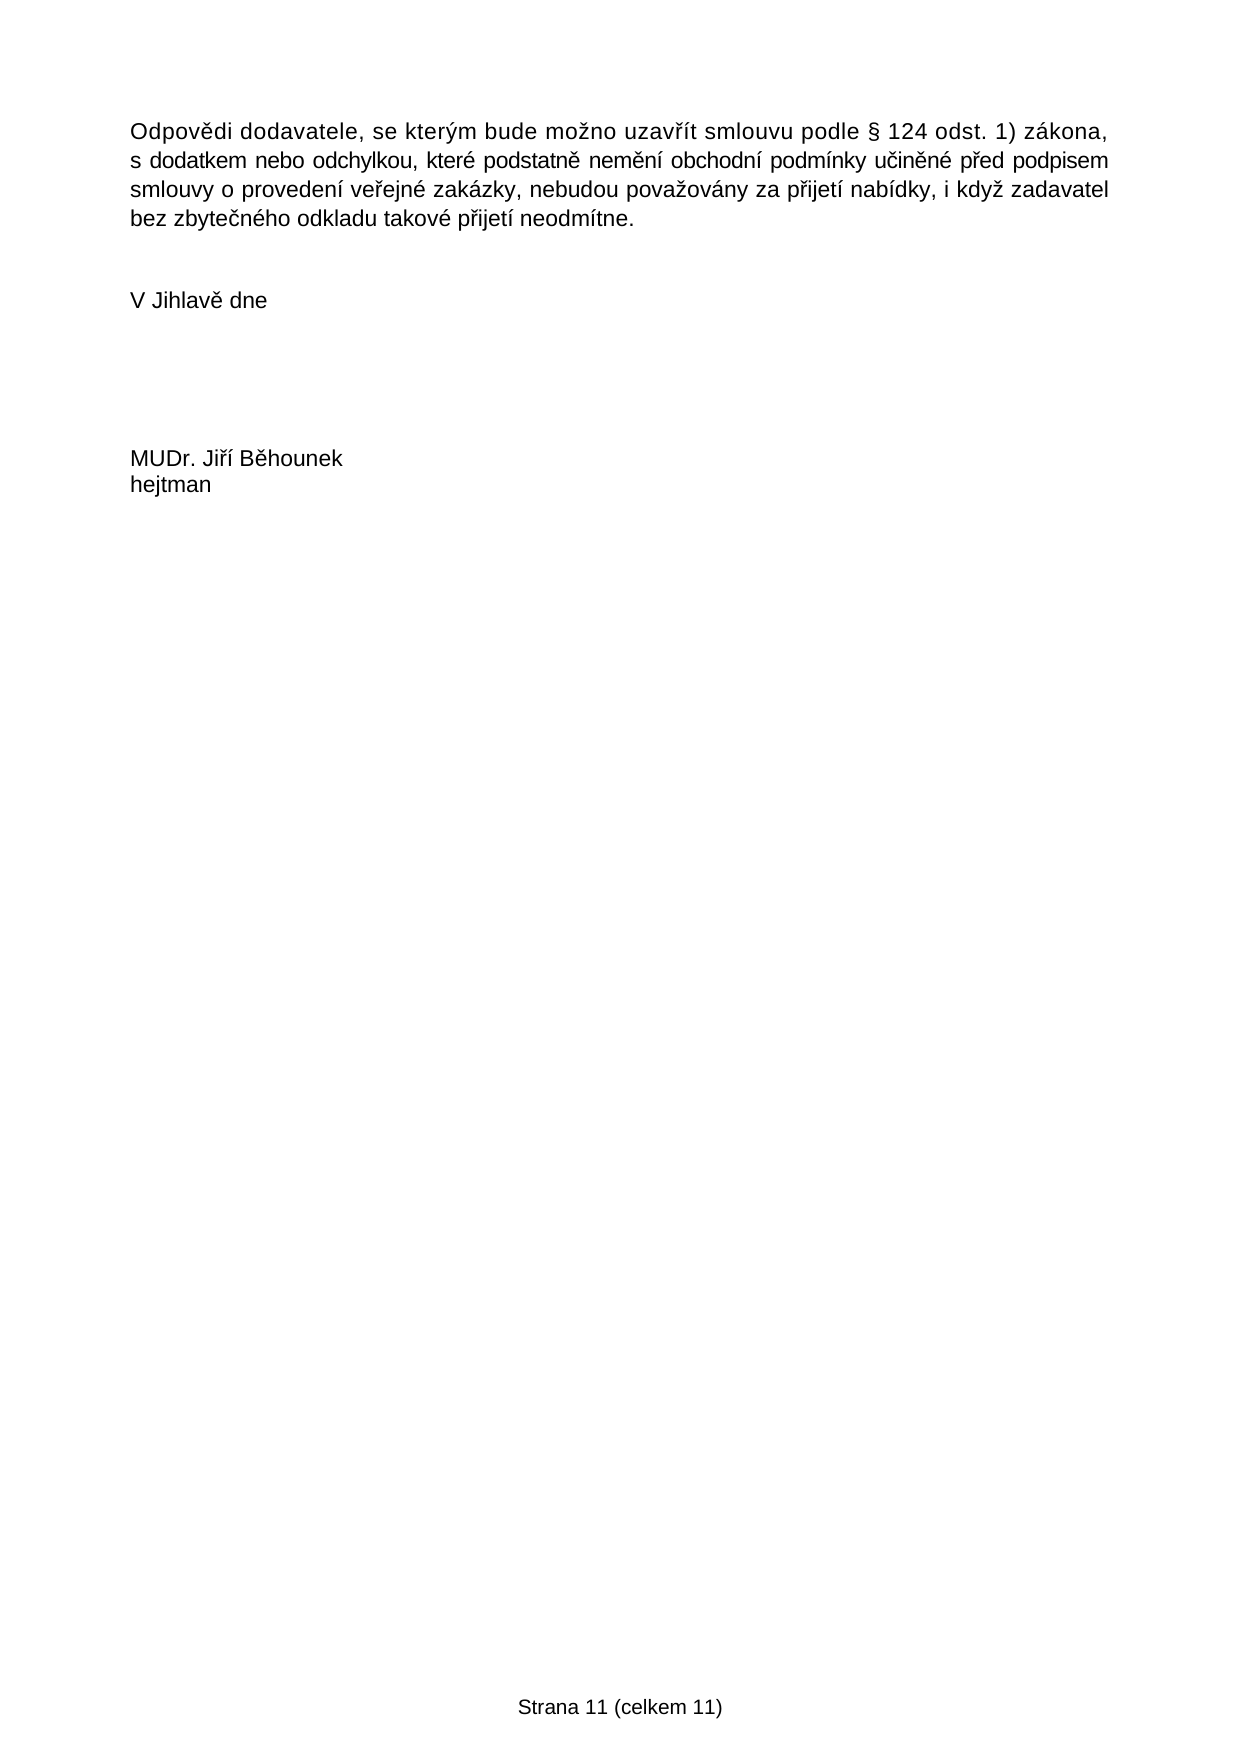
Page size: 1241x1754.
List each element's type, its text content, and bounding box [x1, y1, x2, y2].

text hejtman [130, 471, 1110, 497]
text V Jihlavě dne [130, 287, 1110, 313]
text Odpovědi dodavatele, se kterým bude možno uzavřít smlouvu podle § 124 odst. 1) zákona, s dodatkem nebo odchylkou, které podstatně nemění obchodní podmínky učiněné před podpisem smlouvy o provedení veřejné zakázky, nebudou považovány za přijetí nabídky, i když zadavatel bez zbytečného odkladu takové přijetí neodmítne. [130, 118, 1110, 231]
text MUDr. Jiří Běhounek [130, 445, 1110, 471]
